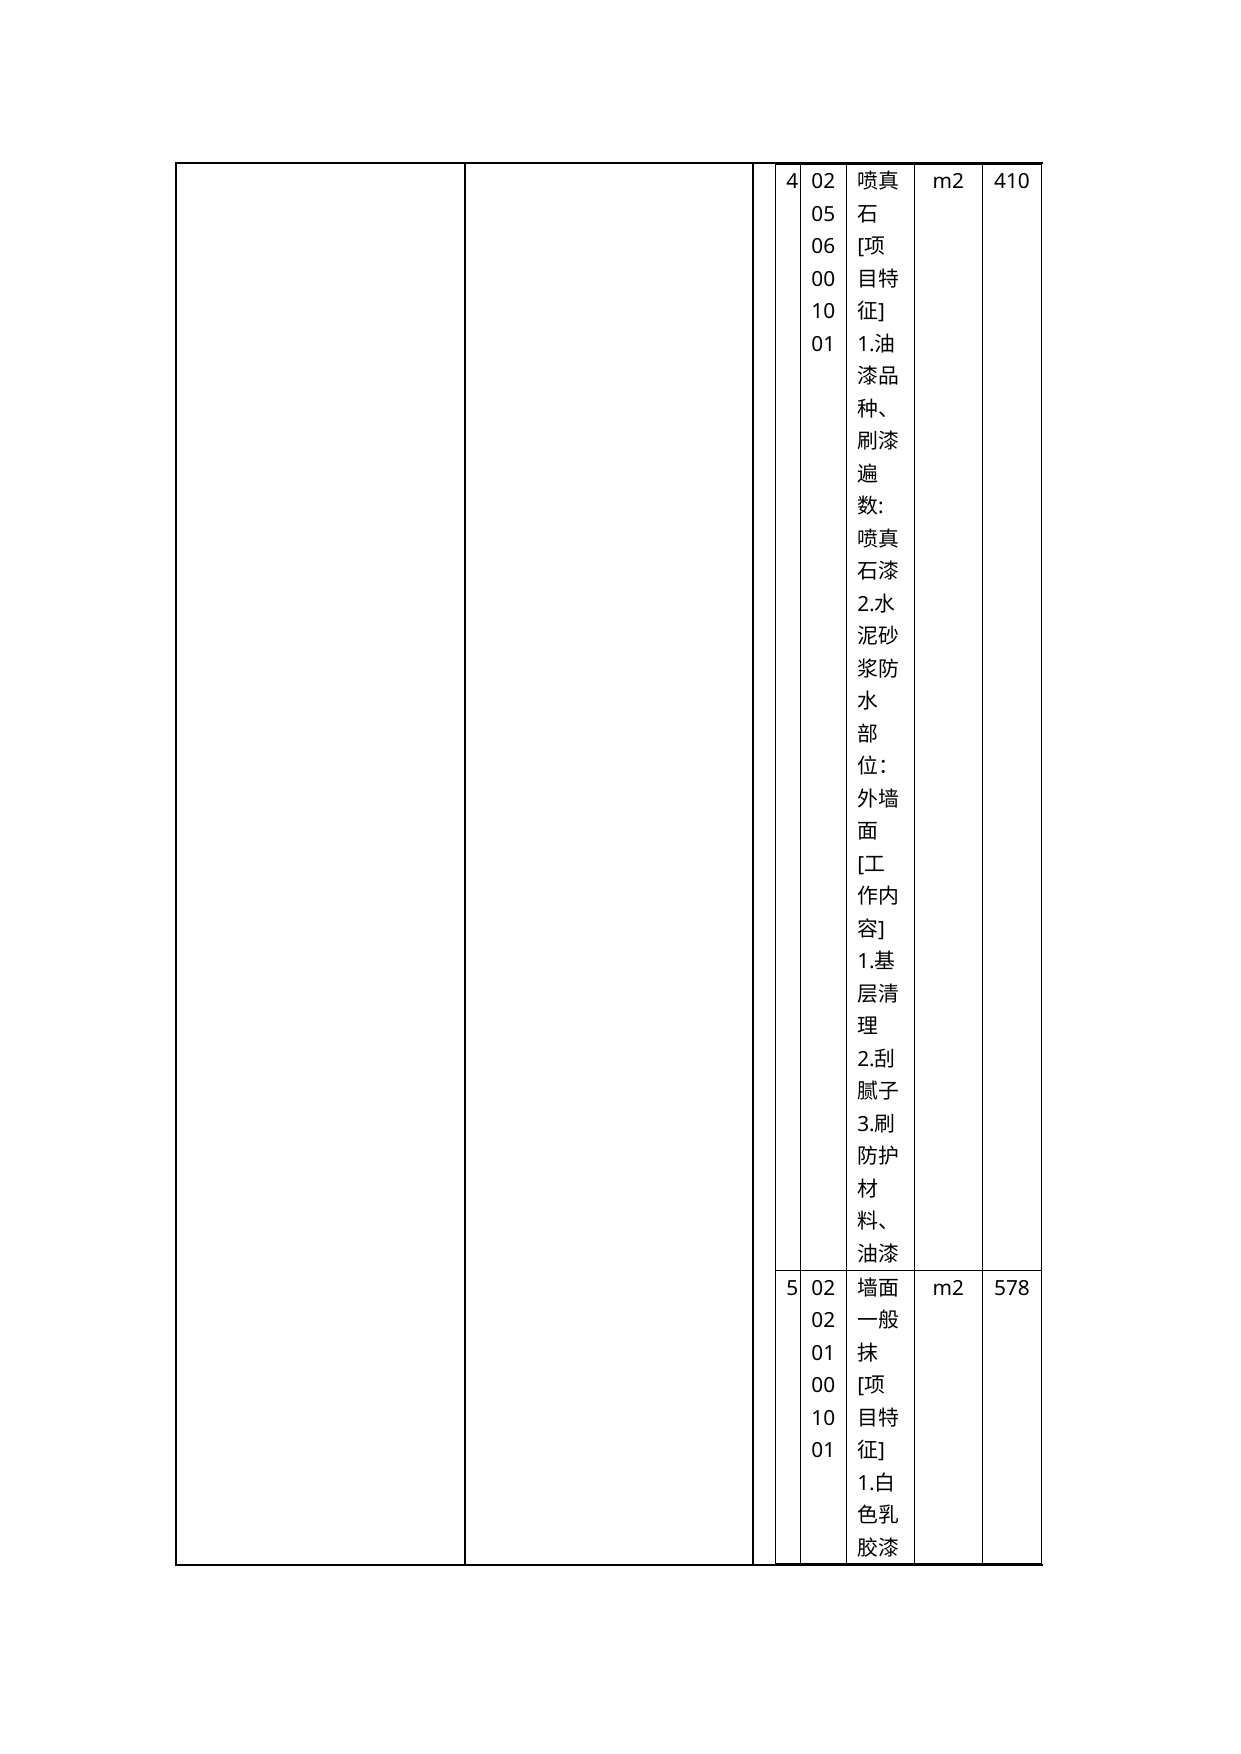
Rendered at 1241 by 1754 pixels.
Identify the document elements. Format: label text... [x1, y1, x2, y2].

table_cell [177, 164, 464, 1564]
table_cell 1 [466, 164, 752, 1564]
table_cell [754, 164, 775, 1564]
